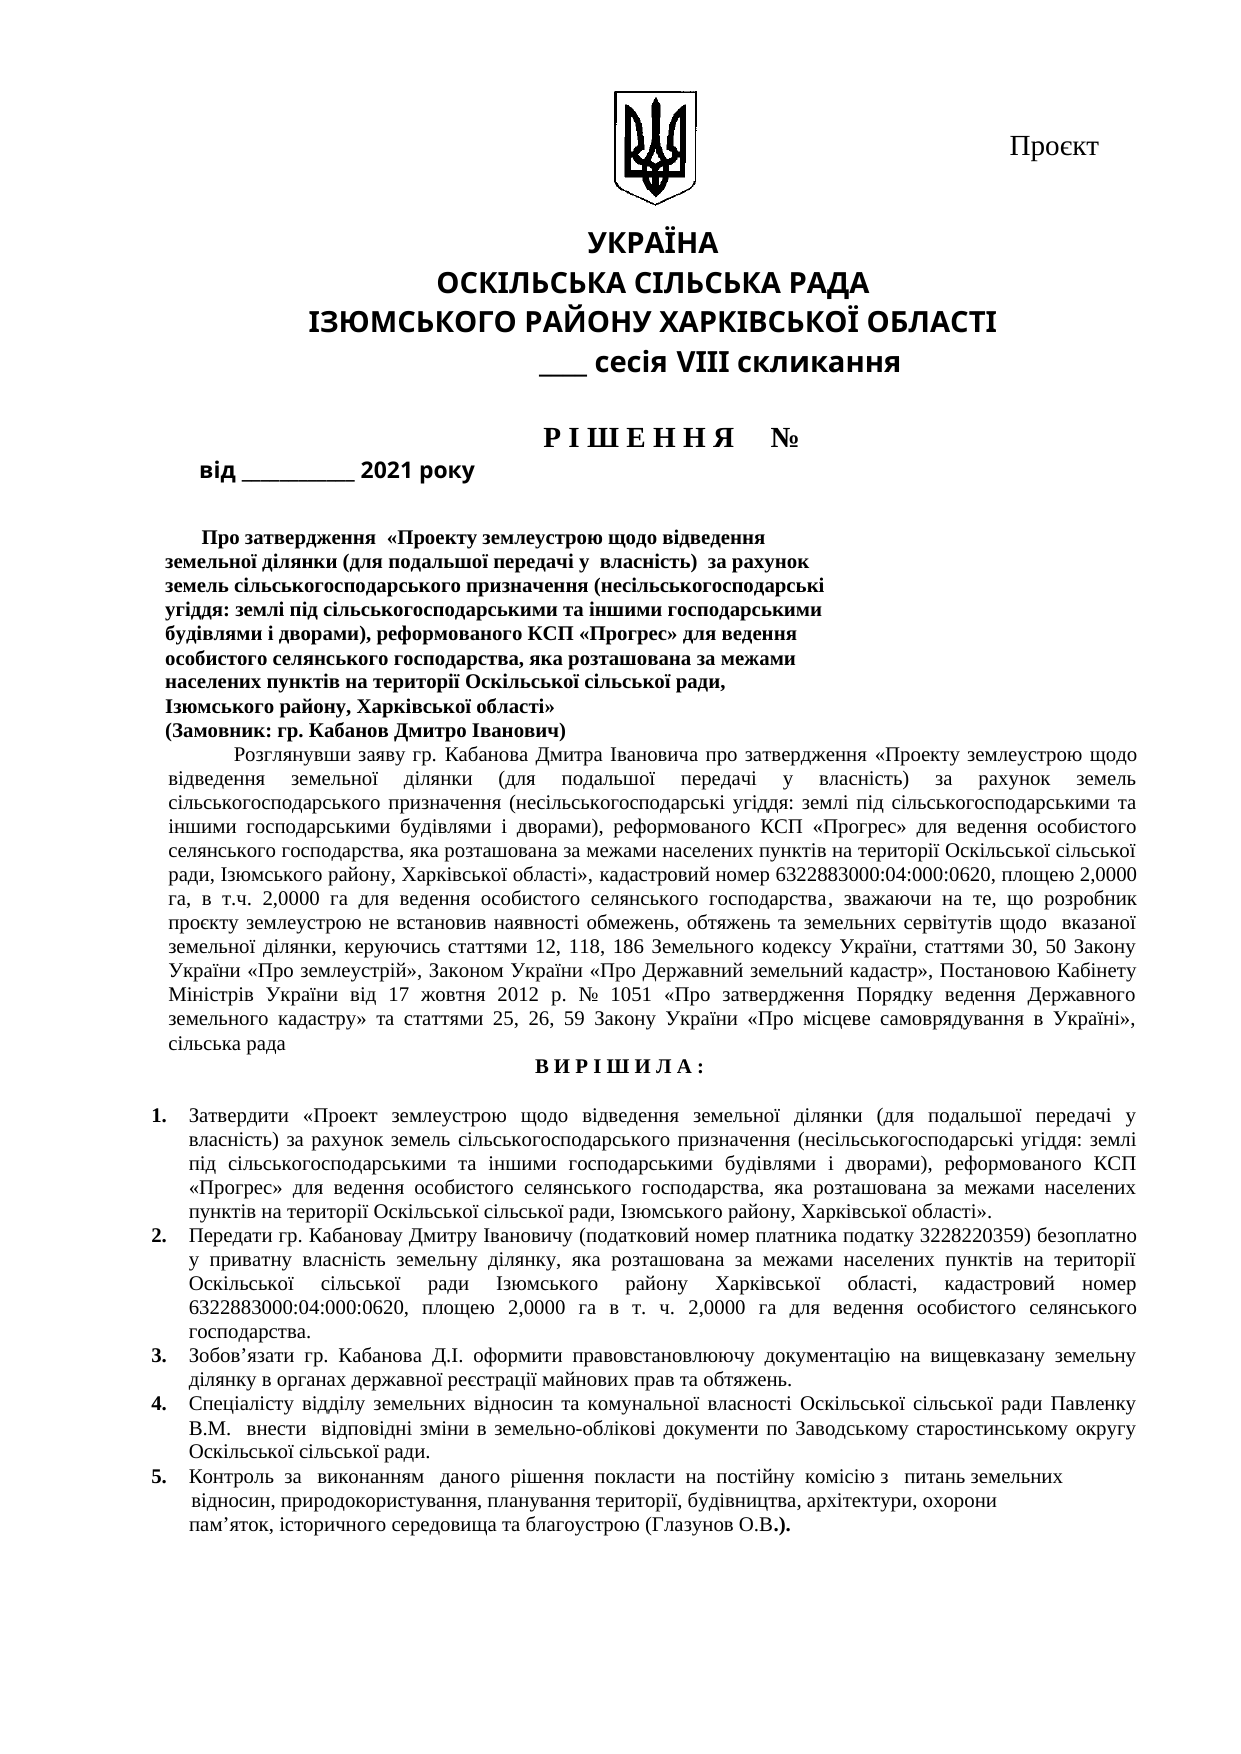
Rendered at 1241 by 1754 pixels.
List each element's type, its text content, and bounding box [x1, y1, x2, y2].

text В И Р І Ш И Л А : [118, 1054, 1137, 1078]
table_header Проєкт [118, 89, 1137, 222]
text Розглянувши заяву гр. Кабанова Дмитра Івановича про затвердження «Проекту землеустрою щодо відведення земельної ділянки (для подальшої передачі у власність) за рахунок земель сільськогосподарського призначення (несільськогосподарські угіддя: землі під сільськогосподарськими та іншими господарськими будівлями і дворами), реформованого КСП «Прогрес» для ведення особистого селянського господарства, яка розташована за межами населених пунктів на території Оскільської сільської ради, Ізюмського району, Харківської області», кадастровий номер 6322883000:04:000:0620, площею 2,0000 га, в т.ч. 2,0000 га для ведення особистого селянського господарства, зважаючи на те, що розробник проєкту землеустрою не встановив наявності обмежень, обтяжень та земельних сервітутів щодо вказаної земельної ділянки, керуючись статтями 12, 118, 186 Земельного кодексу України, статтями 30, 50 Закону України «Про землеустрій», Законом України «Про Державний земельний кадастр», Постановою Кабінету Міністрів України від 17 жовтня 2012 р. № 1051 «Про затвердження Порядку ведення Державного земельного кадастру» та статтями 25, 26, 59 Закону України «Про місцеве самоврядування в Україні», сільська рада [168, 742, 1137, 1054]
text ІЗЮМСЬКОГО РАЙОНУ ХАРКІВСЬКОЇ ОБЛАСТІ [168, 302, 1137, 341]
text земельної ділянки (для подальшої передачі у власність) за рахунок [118, 549, 1137, 573]
text Р І Ш Е Н Н Я № [118, 421, 1137, 454]
text УКРАЇНА [168, 222, 1137, 262]
text від ____________ 2021 року [118, 454, 1137, 485]
list Передати гр. Кабановау Дмитру Івановичу (податковий номер платника податку 3228220359) безоплатно у приватну власність земельну ділянку, яка розташована за межами населених пунктів на території Оскільської сільської ради Ізюмського району Харківської області, кадастровий номер 6322883000:04:000:0620, площею 2,0000 га в т. ч. 2,0000 га для ведення особистого селянського господарства. [151, 1223, 1137, 1343]
text ____ сесія VІІІ скликання [168, 341, 1137, 381]
list Контроль за виконанням даного рішення покласти на постійну комісію з питань земельних [151, 1463, 1137, 1488]
text будівлями і дворами), реформованого КСП «Прогрес» для ведення [118, 621, 1137, 645]
list Спеціалісту відділу земельних відносин та комунальної власності Оскільської сільської ради Павленку В.М. внести відповідні зміни в земельно-облікові документи по Заводському старостинському округу Оскільської сільської ради. [151, 1391, 1137, 1463]
text відносин, природокористування, планування території, будівництва, архітектури, охорони [118, 1488, 1137, 1512]
text (Замовник: гр. Кабанов Дмитро Іванович) [118, 718, 1137, 742]
text Про затвердження «Проекту землеустрою щодо відведення [118, 525, 1137, 549]
list Зобов’язати гр. Кабанова Д.І. оформити правовстановлюючу документацію на вищевказану земельну ділянку в органах державної реєстрації майнових прав та обтяжень. [151, 1343, 1137, 1391]
text особистого селянського господарства, яка розташована за межами [118, 645, 1137, 669]
list Затвердити «Проект землеустрою щодо відведення земельної ділянки (для подальшої передачі у власність) за рахунок земель сільськогосподарського призначення (несільськогосподарські угіддя: землі під сільськогосподарськими та іншими господарськими будівлями і дворами), реформованого КСП «Прогрес» для ведення особистого селянського господарства, яка розташована за межами населених пунктів на території Оскільської сільської ради, Ізюмського району, Харківської області». [151, 1103, 1137, 1223]
text Ізюмського району, Харківської області» [118, 693, 1137, 718]
text ОСКІЛЬСЬКА СІЛЬСЬКА РАДА [168, 262, 1137, 302]
text земель сільськогосподарського призначення (несільськогосподарські [118, 573, 1137, 597]
text угіддя: землі під сільськогосподарськими та іншими господарськими [118, 597, 1137, 621]
text населених пунктів на території Оскільської сільської ради, [118, 669, 1137, 693]
text пам’яток, історичного середовища та благоустрою (Глазунов О.В.). [168, 1512, 1137, 1536]
